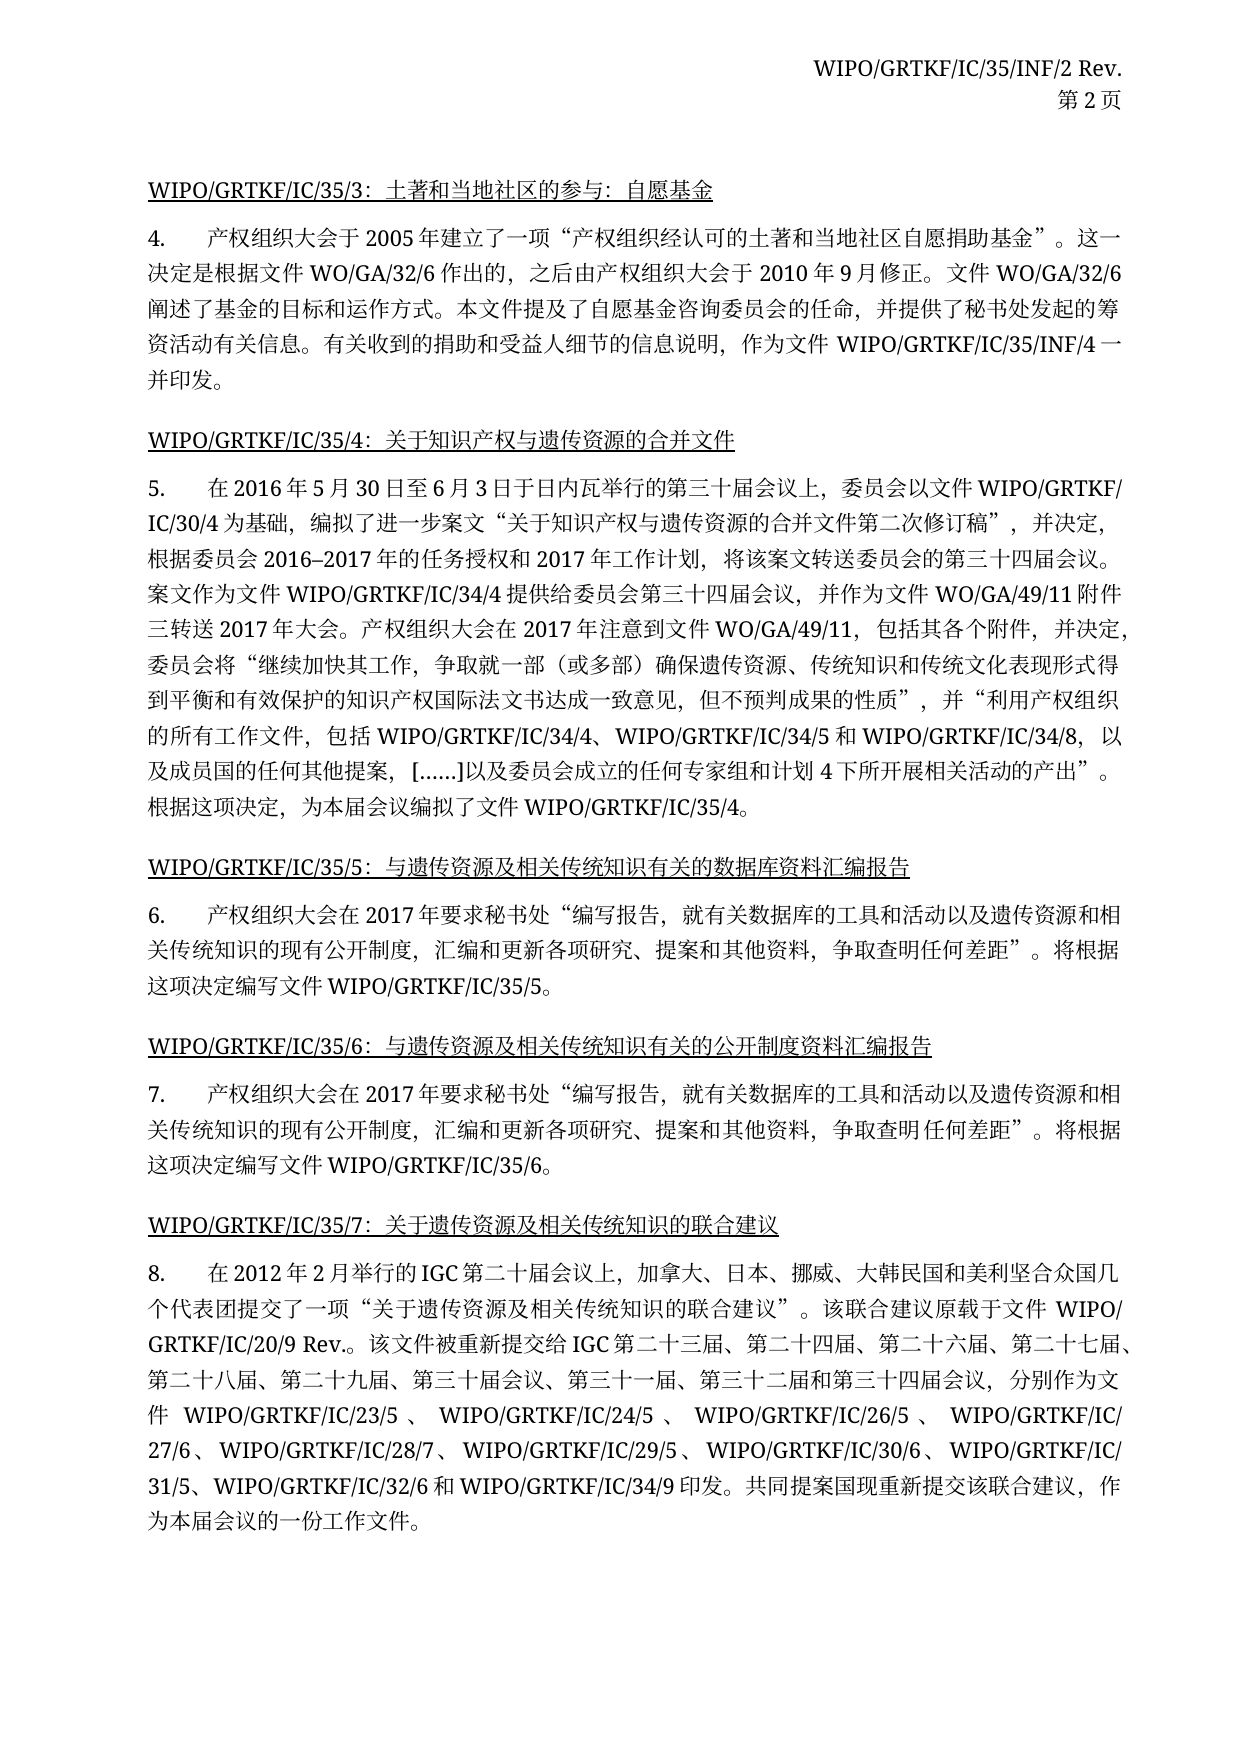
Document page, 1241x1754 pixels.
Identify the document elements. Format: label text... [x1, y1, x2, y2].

text WIPO/GRTKF/IC/35/4：关于知识产权与遗传资源的合并文件 [148, 419, 1122, 455]
text 在2012年2月举行的IGC第二十届会议上，加拿大、日本、挪威、大韩民国和美利坚合众国几个代表团提交了一项“关于遗传资源及相关传统知识的联合建议”。该联合建议原载于文件WIPO/GRTKF/IC/20/9 Rev.。该文件被重新提交给IGC第二十三届、第二十四届、第二十六届、第二十七届、第二十八届、第二十九届、第三十届会议、第三十一届、第三十二届和第三十四届会议，分别作为文件WIPO/GRTKF/IC/23/5、WIPO/GRTKF/IC/24/5、WIPO/GRTKF/IC/26/5、WIPO/GRTKF/IC/27/6、WIPO/GRTKF/IC/28/7、WIPO/GRTKF/IC/29/5、WIPO/GRTKF/IC/30/6、WIPO/GRTKF/IC/31/5、WIPO/GRTKF/IC/32/6和WIPO/GRTKF/IC/34/9印发。共同提案国现重新提交该联合建议，作为本届会议的一份工作文件。 [148, 1253, 1122, 1536]
text WIPO/GRTKF/IC/35/5：与遗传资源及相关传统知识有关的数据库资料汇编报告 [148, 846, 1122, 882]
text WIPO/GRTKF/IC/35/6：与遗传资源及相关传统知识有关的公开制度资料汇编报告 [148, 1026, 1122, 1061]
text 产权组织大会在2017年要求秘书处“编写报告，就有关数据库的工具和活动以及遗传资源和相关传统知识的现有公开制度，汇编和更新各项研究、提案和其他资料，争取查明任何差距”。将根据这项决定编写文件WIPO/GRTKF/IC/35/5。 [148, 894, 1122, 1001]
text 在2016年5月30日至6月3日于日内瓦举行的第三十届会议上，委员会以文件WIPO/GRTKF/‌IC/30/4为基础，编拟了进一步案文“关于知识产权与遗传资源的合并文件第二次修订稿”，并决定，根据委员会2016–2017年的任务授权和2017年工作计划，将该案文转送委员会的第三十四届会议。案文作为文件WIPO/GRTKF/IC/34/4提供给委员会第三十四届会议，并作为文件WO/GA/49/11附件三转送2017年大会。产权组织大会在2017年注意到文件WO/GA/49/11，包括其各个附件，并决定，委员会将“继续加快其工作，争取就一部（或多部）确保遗传资源、传统知识和传统文化表现形式得到平衡和有效保护的知识产权国际法文书达成一致意见，但不预判成果的性质”，并“利用产权组织的所有工作文件，包括WIPO/GRTKF/IC/34/4、WIPO/GRTKF/IC/34/5和WIPO/GRTKF/IC/34/8，以及成员国的任何其他提案，[……]以及委员会成立的任何专家组和计划4下所开展相关活动的产出”。根据这项决定，为本届会议编拟了文件WIPO/GRTKF/IC/35/4。 [148, 467, 1122, 821]
text 产权组织大会在2017年要求秘书处“编写报告，就有关数据库的工具和活动以及遗传资源和相关传统知识的现有公开制度，汇编和更新各项研究、提案和其他资料，争取查明任何差距”。将根据这项决定编写文件WIPO/GRTKF/IC/35/6。 [148, 1073, 1122, 1180]
text 产权组织大会于2005年建立了一项“产权组织经认可的土著和当地社区自愿捐助基金”。这一决定是根据文件WO/GA/32/6作出的，之后由产权组织大会于2010年9月修正。文件WO/GA/32/6阐述了基金的目标和运作方式。本文件提及了自愿基金咨询委员会的任命，并提供了秘书处发起的筹资活动有关信息。有关收到的捐助和受益人细节的信息说明，作为文件WIPO/GRTKF/IC/35/INF/4一并印‍发。 [148, 217, 1122, 394]
text WIPO/GRTKF/IC/35/3：土著和当地社区的参与：自愿基金 [148, 169, 1122, 205]
text WIPO/GRTKF/IC/35/7：关于遗传资源及相关传统知识的联合建议 [148, 1205, 1122, 1240]
